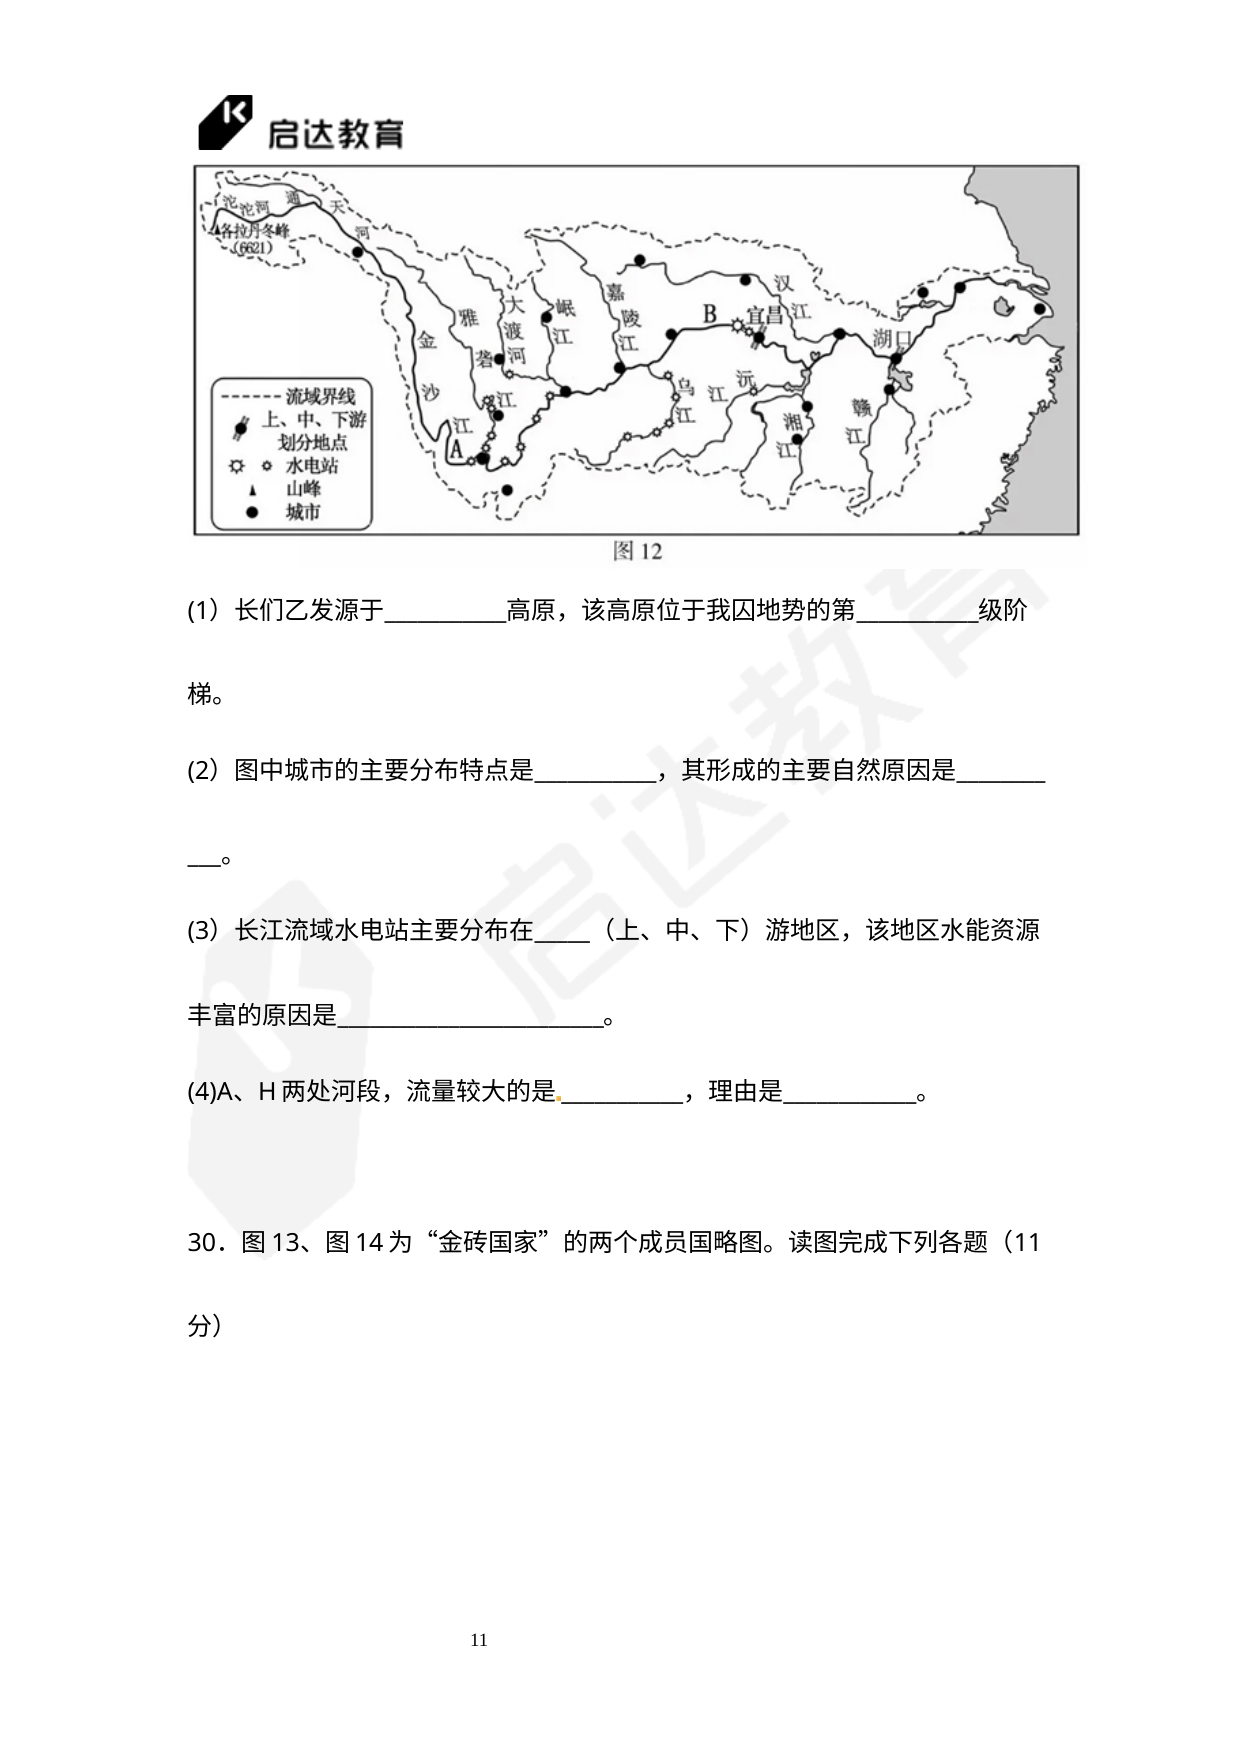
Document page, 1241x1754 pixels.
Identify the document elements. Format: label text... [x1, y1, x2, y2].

text (3）长江流域水电站主要分布在_____（上、中、下）游地区，该地区水能资源丰富的原因是________________________。 [187, 896, 1053, 1046]
text (1）长们乙发源于___________高原，该高原位于我囚地势的第___________级阶梯。 [187, 576, 1053, 725]
text (2）图中城市的主要分布特点是___________，其形成的主要自然原因是___________。 [187, 736, 1053, 886]
picture [187, 162, 1088, 569]
text 30．图13、图14为“金砖国家”的两个成员国略图。读图完成下列各题（11分） [187, 1208, 1053, 1357]
picture [198, 95, 404, 150]
text (4)A、H两处河段，流量较大的是___________，理由是____________。 [187, 1057, 1053, 1122]
